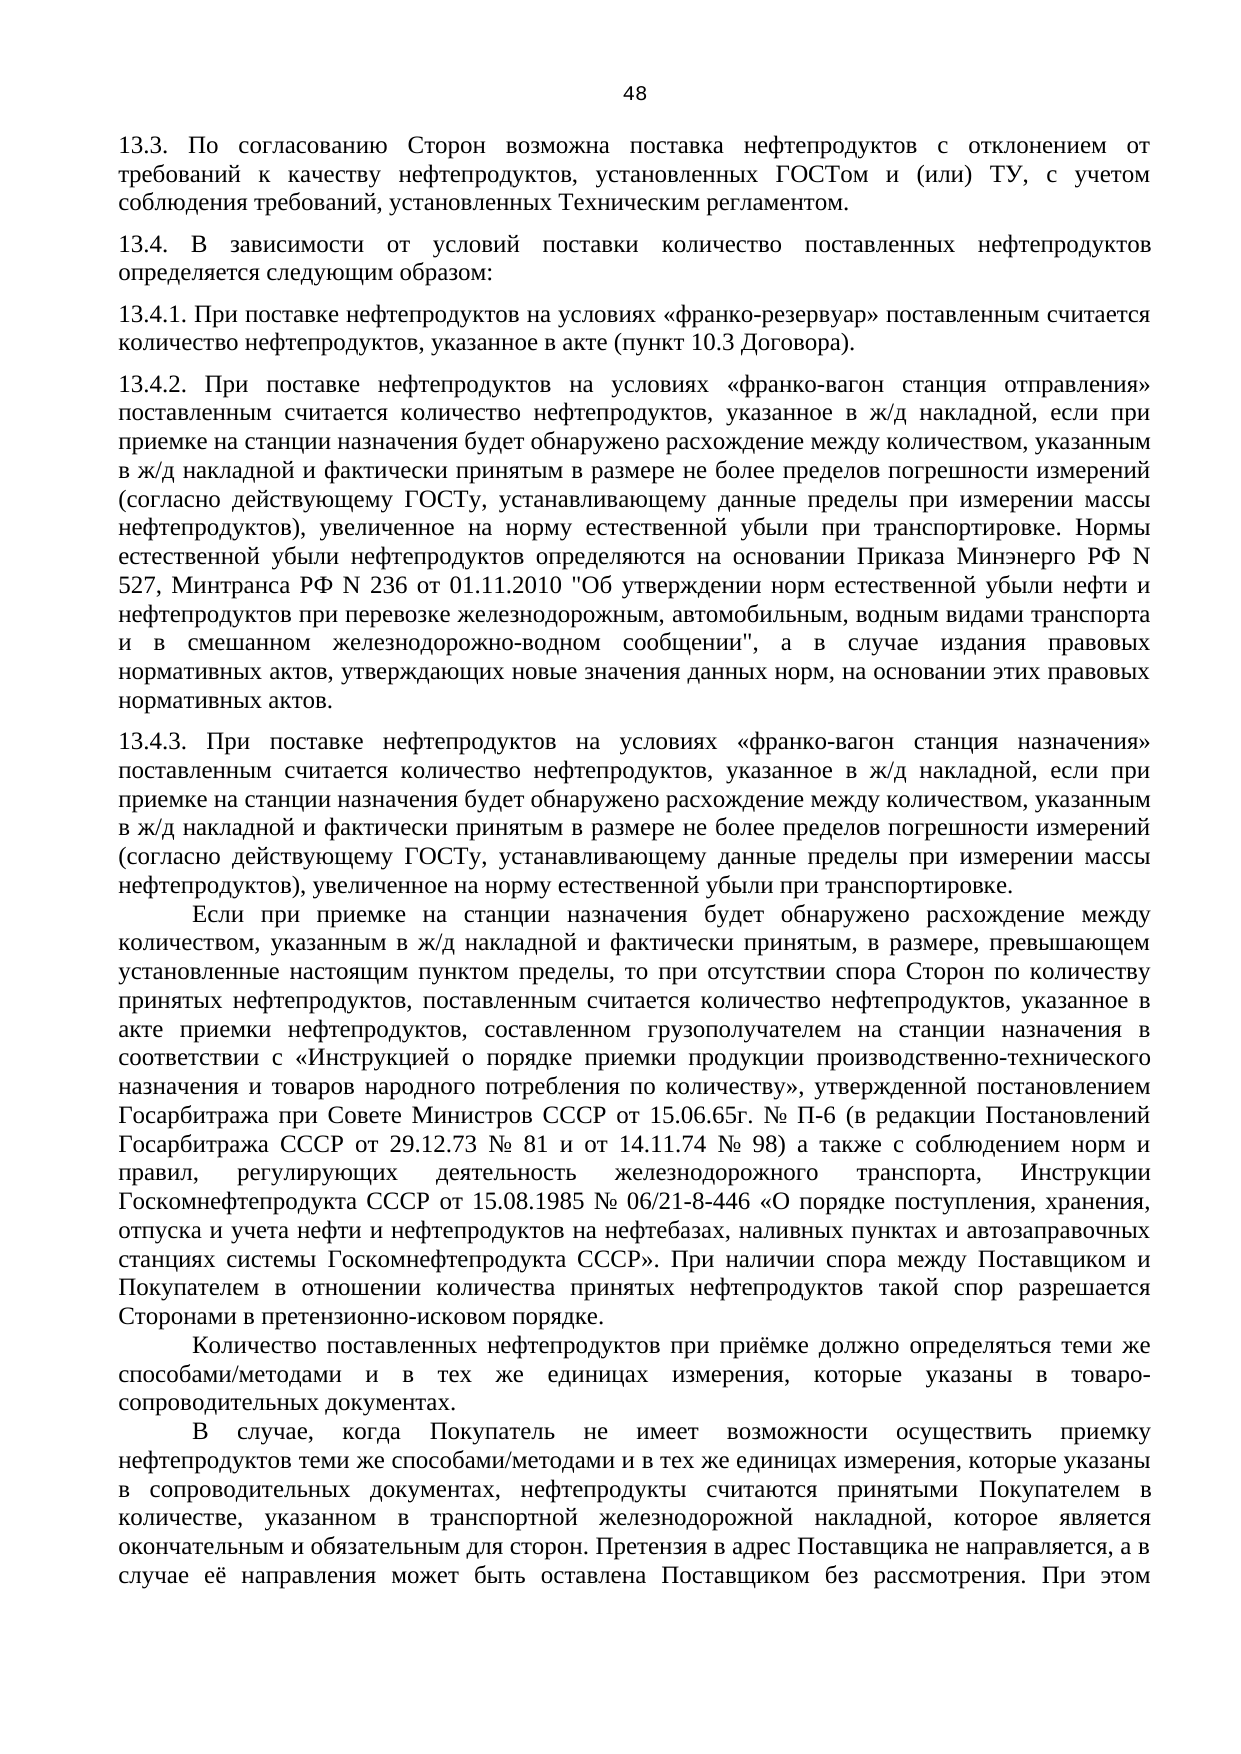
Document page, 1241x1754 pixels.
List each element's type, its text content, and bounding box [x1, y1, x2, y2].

text Если при приемке на станции назначения будет обнаружено расхождение между количеством, указанным в ж/д накладной и фактически принятым, в размере, превышающем установленные настоящим пунктом пределы, то при отсутствии спора Сторон по количеству принятых нефтепродуктов, поставленным считается количество нефтепродуктов, указанное в акте приемки нефтепродуктов, составленном грузополучателем на станции назначения в соответствии с «Инструкцией о порядке приемки продукции производственно-технического назначения и товаров народного потребления по количеству», утвержденной постановлением Госарбитража при Совете Министров СССР от 15.06.65г. № П-6 (в редакции Постановлений Госарбитража СССР от 29.12.73 № 81 и от 14.11.74 № 98) а также с соблюдением норм и правил, регулирующих деятельность железнодорожного транспорта, Инструкции Госкомнефтепродукта СССР от 15.08.1985 № 06/21-8-446 «О порядке поступления, хранения, отпуска и учета нефти и нефтепродуктов на нефтебазах, наливных пунктах и автозаправочных станциях системы Госкомнефтепродукта СССР». При наличии спора между Поставщиком и Покупателем в отношении количества принятых нефтепродуктов такой спор разрешается Сторонами в претензионно-исковом порядке. [118, 899, 1152, 1330]
text Количество поставленных нефтепродуктов при приёмке должно определяться теми же способами/методами и в тех же единицах измерения, которые указаны в товаро-сопроводительных документах. [118, 1330, 1152, 1416]
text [118, 1416, 1152, 1589]
text 13.4.3. При поставке нефтепродуктов на условиях «франко-вагон станция назначения» поставленным считается количество нефтепродуктов, указанное в ж/д накладной, если при приемке на станции назначения будет обнаружено расхождение между количеством, указанным в ж/д накладной и фактически принятым в размере не более пределов погрешности измерений (согласно действующему ГОСТу, устанавливающему данные пределы при измерении массы нефтепродуктов), увеличенное на норму естественной убыли при транспортировке. [118, 726, 1152, 899]
text 13.4.1. При поставке нефтепродуктов на условиях «франко-резервуар» поставленным считается количество нефтепродуктов, указанное в акте (пункт 10.3 Договора). [118, 299, 1152, 356]
text 13.4.2. При поставке нефтепродуктов на условиях «франко-вагон станция отправления» поставленным считается количество нефтепродуктов, указанное в ж/д накладной, если при приемке на станции назначения будет обнаружено расхождение между количеством, указанным в ж/д накладной и фактически принятым в размере не более пределов погрешности измерений (согласно действующему ГОСТу, устанавливающему данные пределы при измерении массы нефтепродуктов), увеличенное на норму естественной убыли при транспортировке. Нормы естественной убыли нефтепродуктов определяются на основании Приказа Минэнерго РФ N 527, Минтранса РФ N 236 от 01.11.2010 "Об утверждении норм естественной убыли нефти и нефтепродуктов при перевозке железнодорожным, автомобильным, водным видами транспорта и в смешанном железнодорожно-водном сообщении", а в случае издания правовых нормативных актов, утверждающих новые значения данных норм, на основании этих правовых нормативных актов. [118, 369, 1152, 714]
text 13.4. В зависимости от условий поставки количество поставленных нефтепродуктов определяется следующим образом: [118, 229, 1152, 286]
text 13.3. По согласованию Сторон возможна поставка нефтепродуктов с отклонением от требований к качеству нефтепродуктов, установленных ГОСТом и (или) ТУ, с учетом соблюдения требований, установленных Техническим регламентом. [118, 130, 1152, 216]
